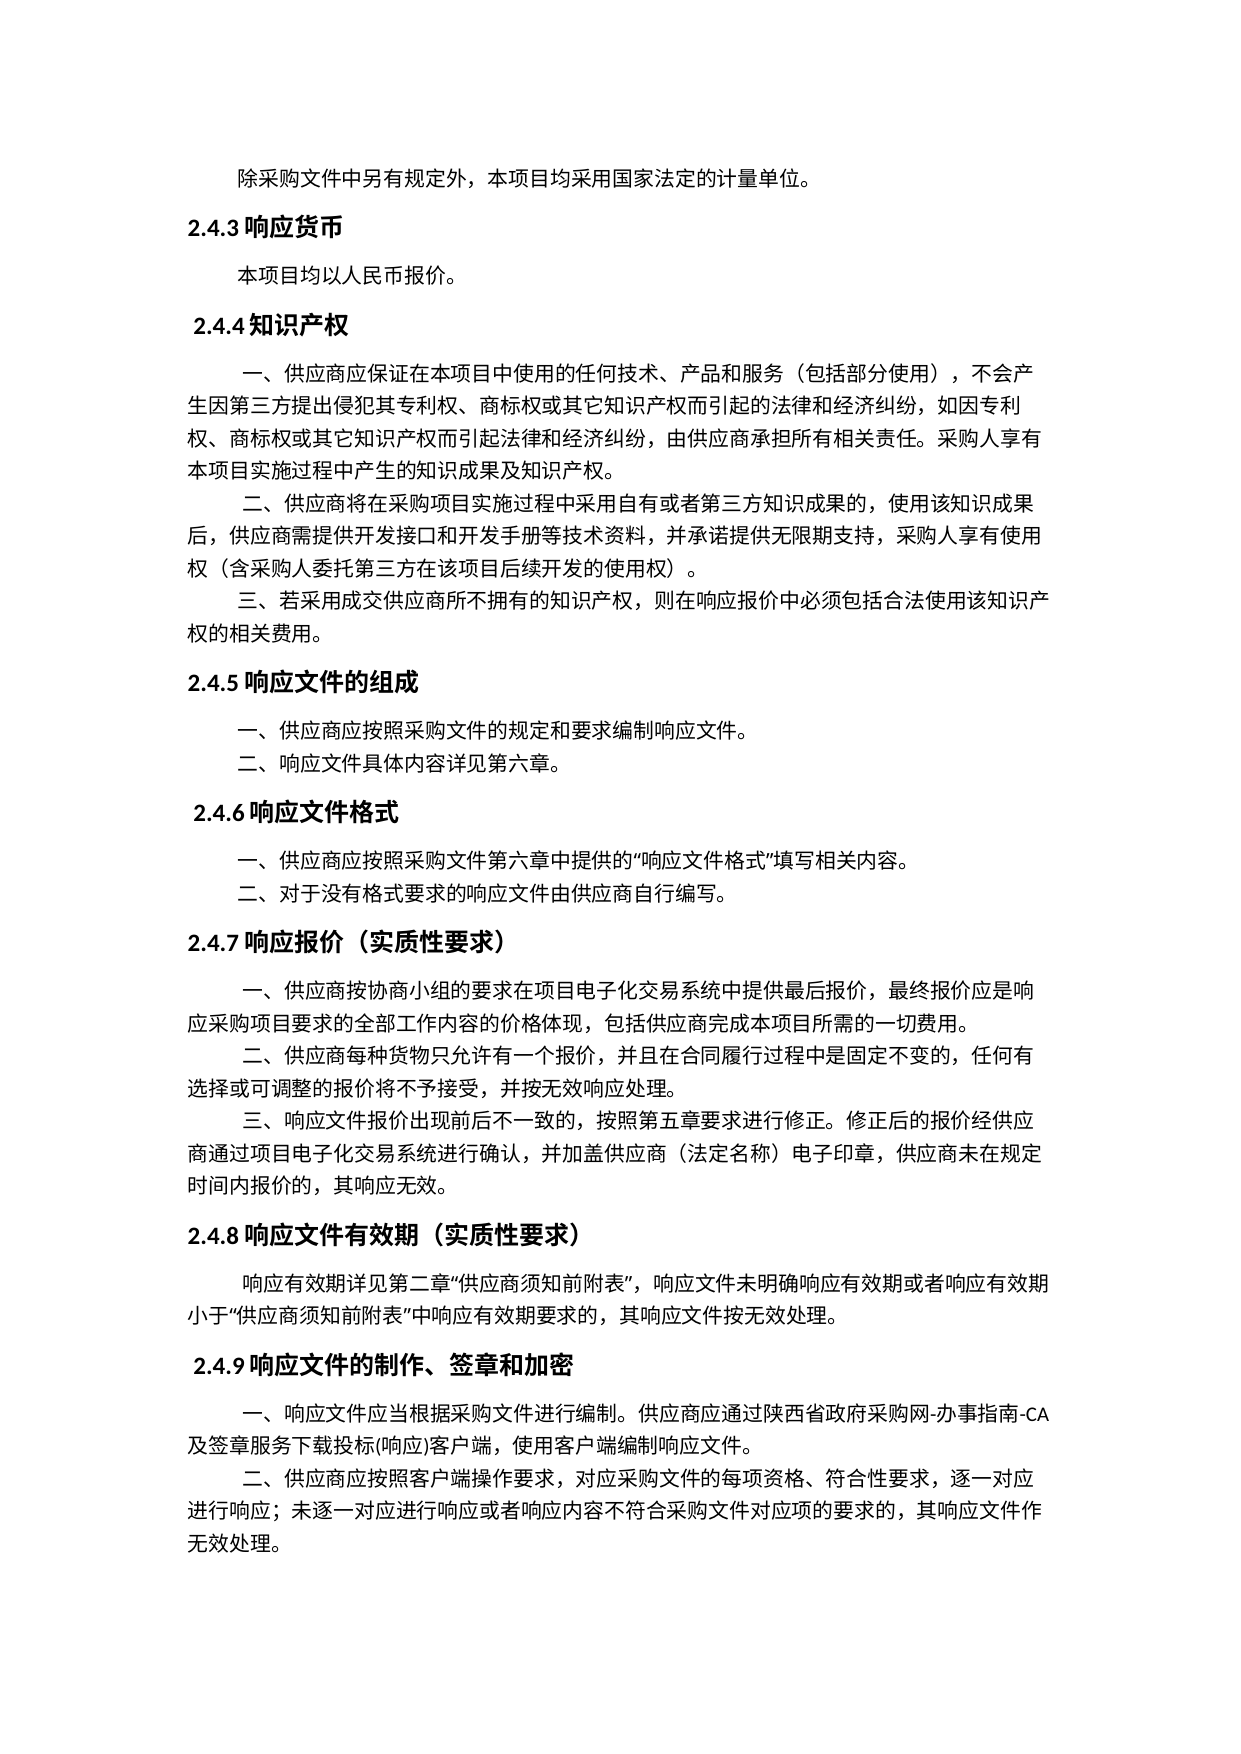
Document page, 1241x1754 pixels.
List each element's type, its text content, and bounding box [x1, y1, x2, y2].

text 一、供应商应保证在本项目中使用的任何技术、产品和服务（包括部分使用），不会产生因第三方提出侵犯其专利权、商标权或其它知识产权而引起的法律和经济纠纷，如因专利权、商标权或其它知识产权而引起法律和经济纠纷，由供应商承担所有相关责任。采购人享有本项目实施过程中产生的知识成果及知识产权。 [187, 357, 1053, 487]
text 二、供应商每种货物只允许有一个报价，并且在合同履行过程中是固定不变的，任何有选择或可调整的报价将不予接受，并按无效响应处理。 [187, 1039, 1053, 1104]
text 2.4.3响应货币 [187, 194, 1053, 259]
text 二、对于没有格式要求的响应文件由供应商自行编写。 [187, 877, 1053, 909]
text 响应有效期详见第二章“供应商须知前附表”，响应文件未明确响应有效期或者响应有效期小于“供应商须知前附表”中响应有效期要求的，其响应文件按无效处理。 [187, 1267, 1053, 1332]
text 2.4.4知识产权 [187, 292, 1053, 357]
text 本项目均以人民币报价。 [187, 259, 1053, 292]
text 一、响应文件应当根据采购文件进行编制。供应商应通过陕西省政府采购网-办事指南-CA及签章服务下载投标(响应)客户端，使用客户端编制响应文件。 [187, 1397, 1053, 1462]
text 三、响应文件报价出现前后不一致的，按照第五章要求进行修正。修正后的报价经供应商通过项目电子化交易系统进行确认，并加盖供应商（法定名称）电子印章，供应商未在规定时间内报价的，其响应无效。 [187, 1104, 1053, 1202]
text 二、响应文件具体内容详见第六章。 [187, 747, 1053, 779]
text 2.4.6响应文件格式 [187, 779, 1053, 844]
text 2.4.7响应报价（实质性要求） [187, 909, 1053, 974]
text 2.4.5响应文件的组成 [187, 649, 1053, 714]
text 二、供应商应按照客户端操作要求，对应采购文件的每项资格、符合性要求，逐一对应进行响应；未逐一对应进行响应或者响应内容不符合采购文件对应项的要求的，其响应文件作无效处理。 [187, 1462, 1053, 1559]
text 2.4.9响应文件的制作、签章和加密 [187, 1332, 1053, 1397]
text 三、若采用成交供应商所不拥有的知识产权，则在响应报价中必须包括合法使用该知识产权的相关费用。 [187, 584, 1053, 649]
text 二、供应商将在采购项目实施过程中采用自有或者第三方知识成果的，使用该知识成果后，供应商需提供开发接口和开发手册等技术资料，并承诺提供无限期支持，采购人享有使用权（含采购人委托第三方在该项目后续开发的使用权）。 [187, 487, 1053, 584]
text 一、供应商按协商小组的要求在项目电子化交易系统中提供最后报价，最终报价应是响应采购项目要求的全部工作内容的价格体现，包括供应商完成本项目所需的一切费用。 [187, 974, 1053, 1039]
text 除采购文件中另有规定外，本项目均采用国家法定的计量单位。 [187, 162, 1053, 194]
text 2.4.8响应文件有效期（实质性要求） [187, 1202, 1053, 1267]
text 一、供应商应按照采购文件的规定和要求编制响应文件。 [187, 714, 1053, 747]
text 一、供应商应按照采购文件第六章中提供的“响应文件格式”填写相关内容。 [187, 844, 1053, 877]
